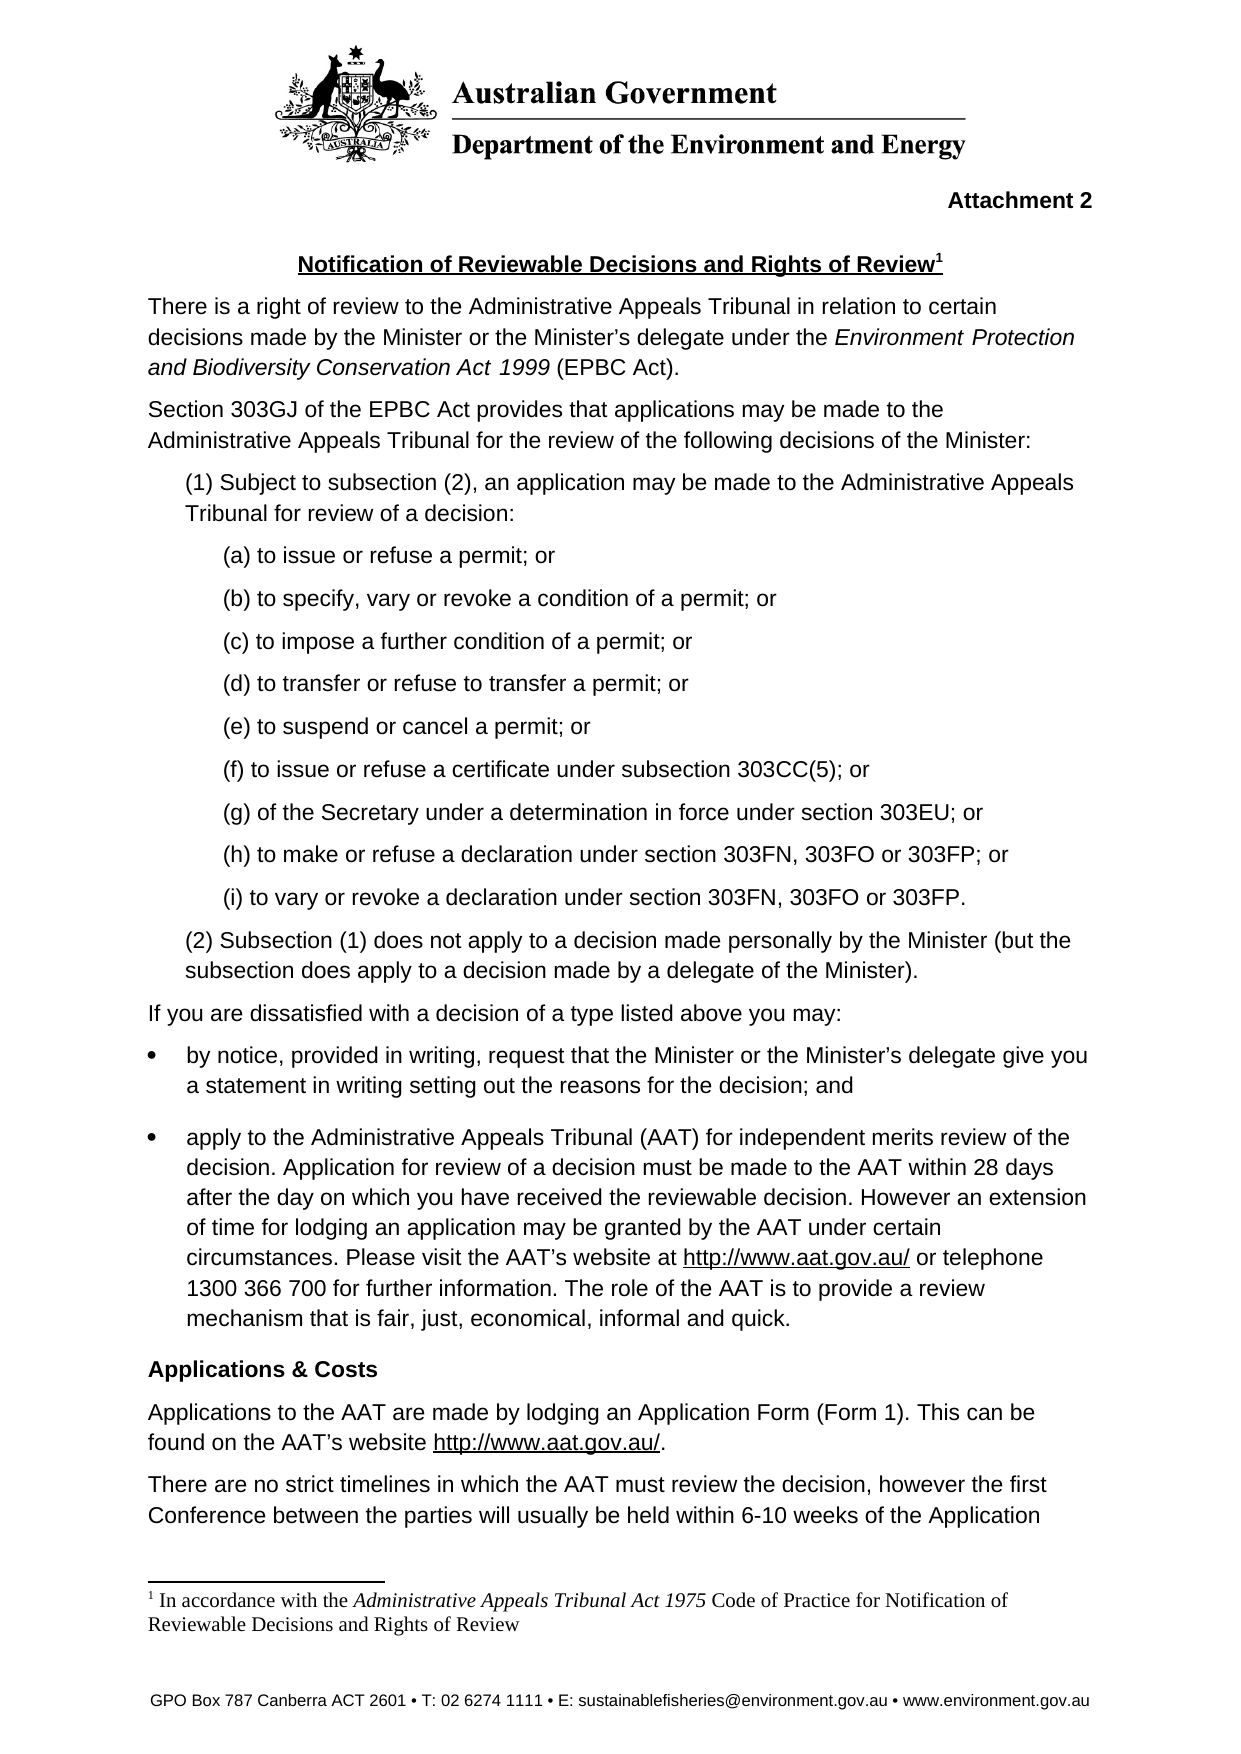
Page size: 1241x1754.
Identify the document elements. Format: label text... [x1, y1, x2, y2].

list If you are dissatisfied with a decision of a type listed above you may: [148, 999, 1092, 1026]
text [148, 1471, 1092, 1528]
text (b) to specify, vary or revoke a condition of a permit; or [223, 585, 1092, 611]
text (g) of the Secretary under a determination in force under section 303EU; or [223, 798, 1092, 825]
text (a) to issue or refuse a permit; or [223, 542, 1092, 568]
text Applications & Costs [148, 1356, 1092, 1382]
text (i) to vary or revoke a declaration under section 303FN, 303FO or 303FP. [223, 884, 1092, 910]
text (h) to make or refuse a declaration under section 303FN, 303FO or 303FP; or [223, 841, 1092, 867]
text Section 303GJ of the EPBC Act provides that applications may be made to the Administrative Appeals Tribunal for the review of the following decisions of the Minister: [148, 396, 1092, 453]
text (d) to transfer or refuse to transfer a permit; or [223, 670, 1092, 697]
text There is a right of review to the Administrative Appeals Tribunal in relation to certain decisions made by the Minister or the Minister’s delegate under the Environment Protection and Biodiversity Conservation Act 1999 (EPBC Act). [148, 293, 1092, 380]
text (f) to issue or refuse a certificate under subsection 303CC(5); or [223, 756, 1092, 782]
text Applications to the AAT are made by lodging an Application Form (Form 1). This can be found on the AAT’s website http://www.aat.gov.au/. [148, 1398, 1092, 1455]
picture [274, 44, 966, 163]
list by notice, provided in writing, request that the Minister or the Minister’s delegate give you a statement in writing setting out the reasons for the decision; and [148, 1042, 1092, 1099]
text (1) Subject to subsection (2), an application may be made to the Administrative Appeals Tribunal for review of a decision: [185, 469, 1092, 526]
list apply to the Administrative Appeals Tribunal (AAT) for independent merits review of the decision. Application for review of a decision must be made to the AAT within 28 days after the day on which you have received the reviewable decision. However an extension of time for lodging an application may be granted by the AAT under certain circumstances. Please visit the AAT’s website at http://www.aat.gov.au/ or telephone 1300 366 700 for further information. The role of the AAT is to provide a review mechanism that is fair, just, economical, informal and quick. [148, 1123, 1092, 1331]
text (2) Subsection (1) does not apply to a decision made personally by the Minister (but the subsection does apply to a decision made by a delegate of the Minister). [185, 927, 1092, 983]
text (e) to suspend or cancel a permit; or [223, 713, 1092, 739]
text (c) to impose a further condition of a permit; or [223, 628, 1092, 654]
text Notification of Reviewable Decisions and Rights of Review [148, 251, 1092, 277]
